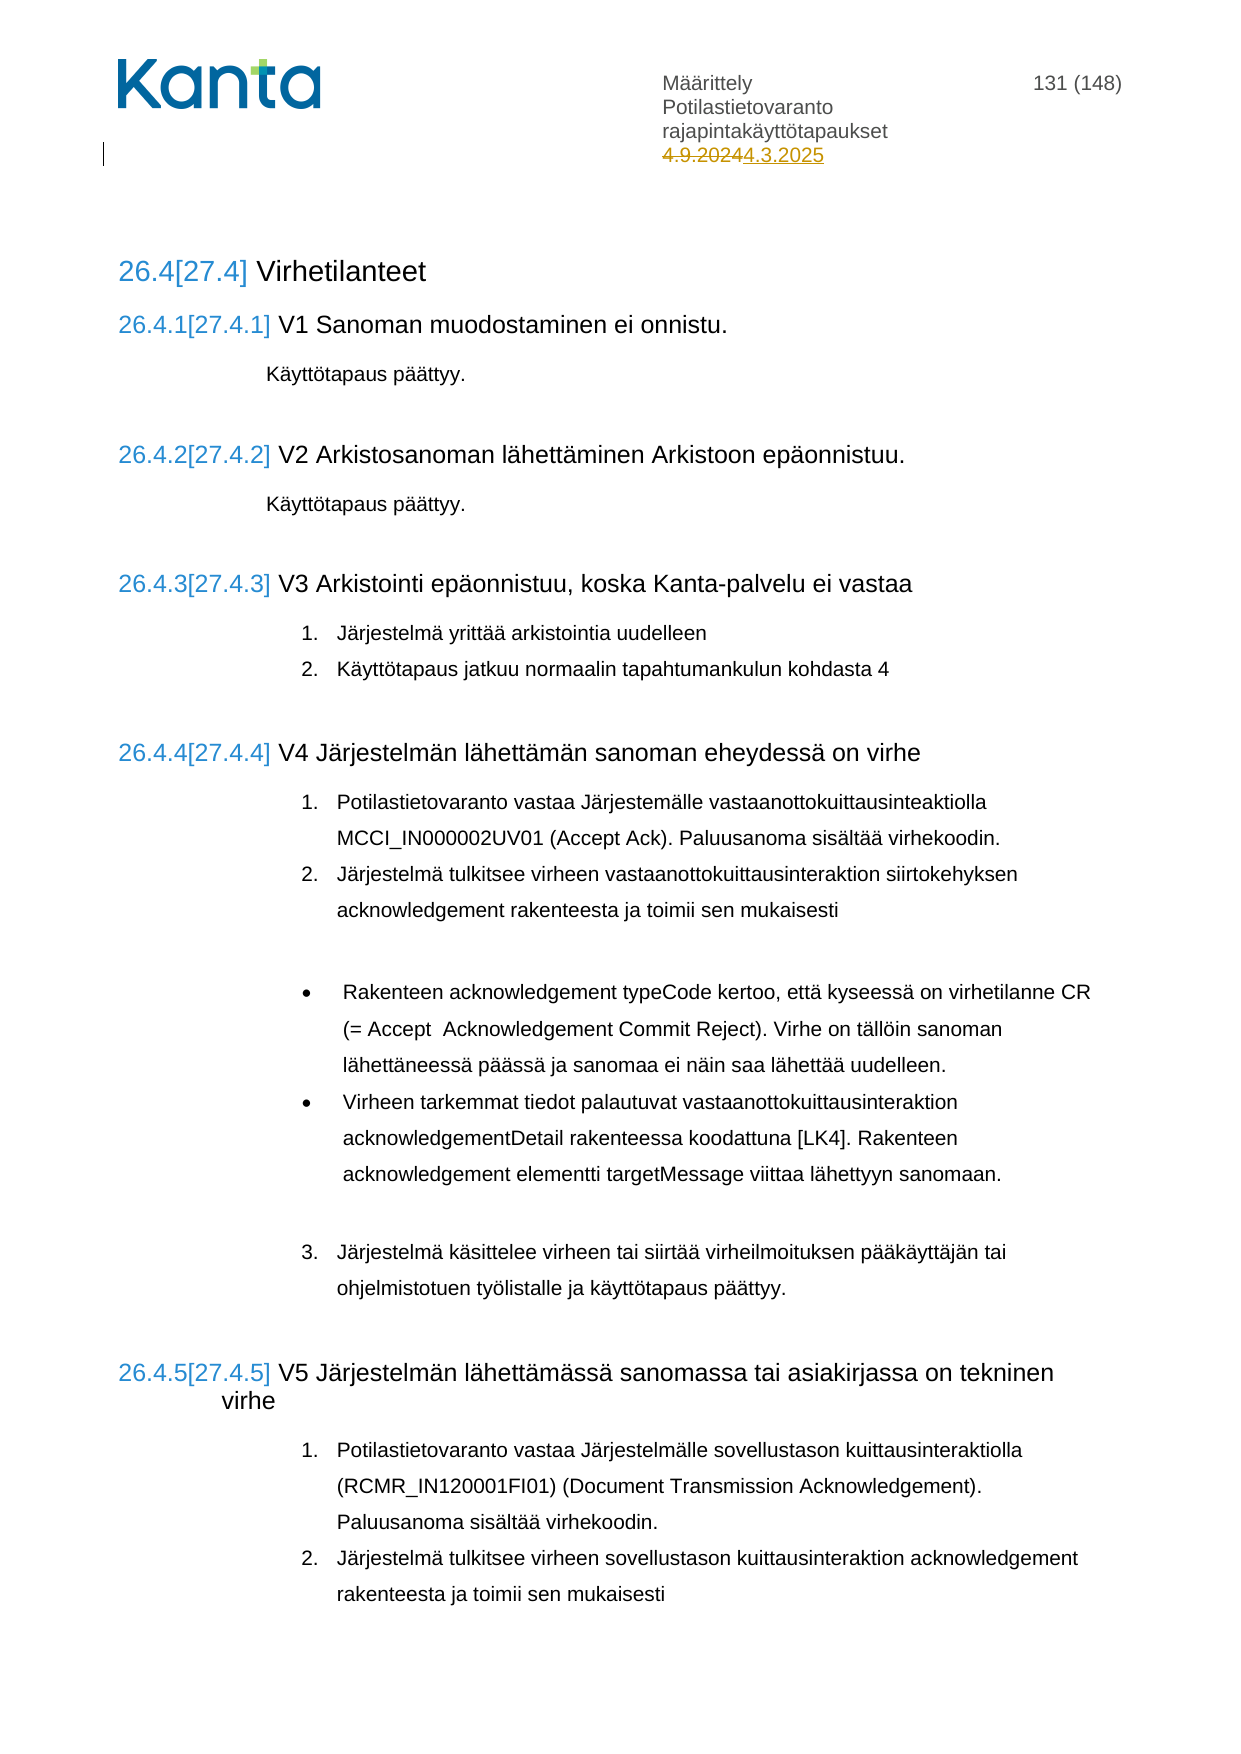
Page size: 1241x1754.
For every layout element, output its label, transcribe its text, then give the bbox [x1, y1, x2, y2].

list Potilastietovaranto vastaa Järjestelmälle sovellustason kuittausinteraktiolla (RCMR_IN120001FI01) (Document Transmission Acknowledgement). Paluusanoma sisältää virhekoodin. [301, 1438, 1107, 1534]
subtitle V4 Järjestelmän lähettämän sanoman eheydessä on virhe [118, 738, 1107, 767]
picture [118, 59, 321, 109]
subtitle V1 Sanoman muodostaminen ei onnistu. [118, 310, 1107, 339]
list Rakenteen acknowledgement typeCode kertoo, että kyseessä on virhetilanne CR (= Accept Acknowledgement Commit Reject). Virhe on tällöin sanoman lähettäneessä päässä ja sanomaa ei näin saa lähettää uudelleen. [301, 979, 1107, 1077]
text Käyttötapaus päättyy. [266, 491, 1107, 515]
text Käyttötapaus päättyy. [266, 362, 1107, 386]
list Potilastietovaranto vastaa Järjestemälle vastaanottokuittausinteaktiolla MCCI_IN000002UV01 (Accept Ack). Paluusanoma sisältää virhekoodin. [301, 790, 1107, 850]
subtitle V5 Järjestelmän lähettämässä sanomassa tai asiakirjassa on tekninen virhe [118, 1357, 1107, 1415]
list Järjestelmä tulkitsee virheen sovellustason kuittausinteraktion acknowledgement rakenteesta ja toimii sen mukaisesti [301, 1546, 1107, 1606]
list Järjestelmä yrittää arkistointia uudelleen [301, 621, 1107, 644]
list Järjestelmä tulkitsee virheen vastaanottokuittausinteraktion siirtokehyksen acknowledgement rakenteesta ja toimii sen mukaisesti [301, 862, 1107, 922]
subtitle V3 Arkistointi epäonnistuu, koska Kanta-palvelu ei vastaa [118, 569, 1107, 598]
subtitle V2 Arkistosanoman lähettäminen Arkistoon epäonnistuu. [118, 440, 1107, 468]
list Järjestelmä käsittelee virheen tai siirtää virheilmoituksen pääkäyttäjän tai ohjelmistotuen työlistalle ja käyttötapaus päättyy. [301, 1240, 1107, 1300]
list Käyttötapaus jatkuu normaalin tapahtumankulun kohdasta 4 [301, 657, 1107, 681]
list Virheen tarkemmat tiedot palautuvat vastaanottokuittausinteraktion acknowledgementDetail rakenteessa koodattuna [LK4]. Rakenteen acknowledgement elementti targetMessage viittaa lähettyyn sanomaan. [301, 1089, 1107, 1186]
subtitle Virhetilanteet [118, 254, 1107, 287]
